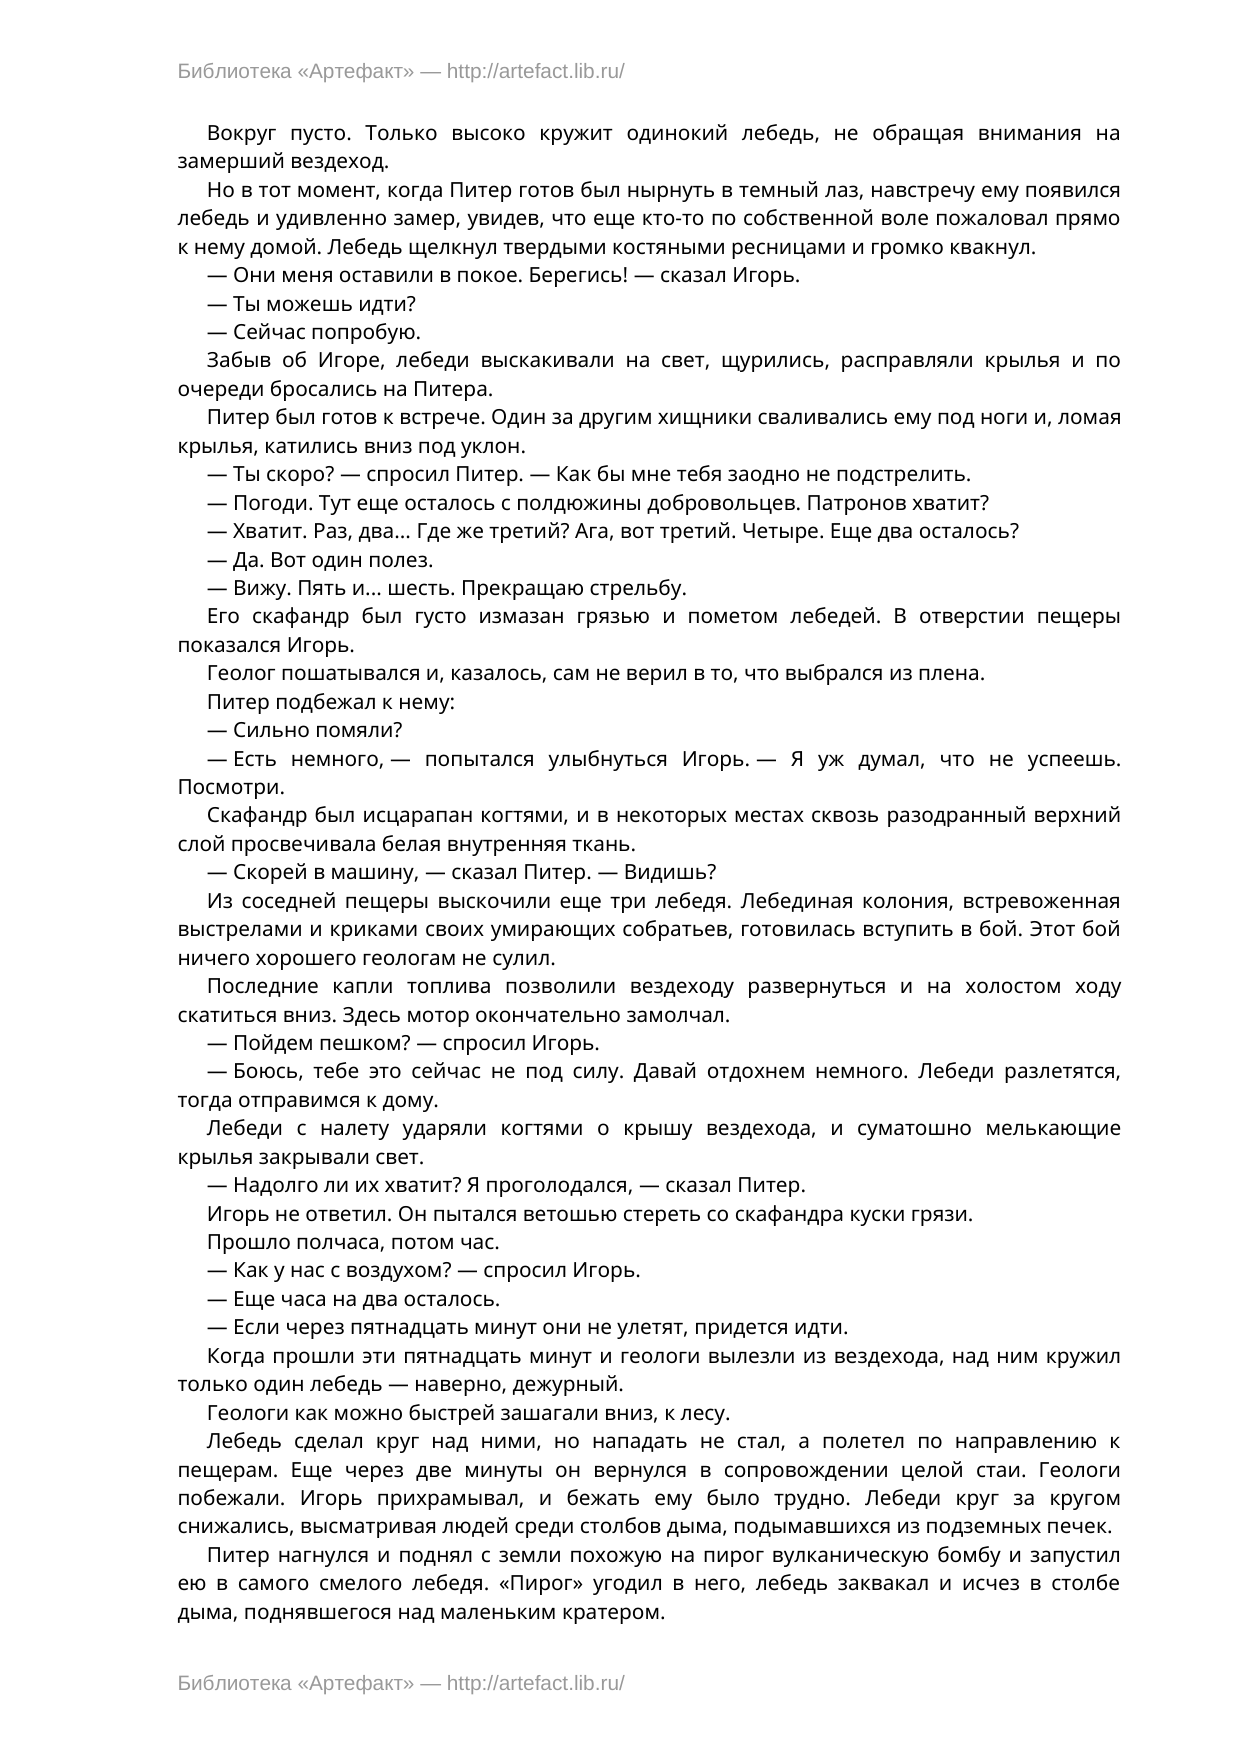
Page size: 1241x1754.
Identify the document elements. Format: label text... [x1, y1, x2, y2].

text Вокруг пусто. Только высоко кружит одинокий лебедь, не обращая внимания на замерший вездеход. [177, 118, 1122, 175]
text — Есть немного, — попытался улыбнуться Игорь. — Я уж думал, что не успеешь. Посмотри. [177, 744, 1122, 801]
text — Еще часа на два осталось. [177, 1284, 1122, 1312]
text — Ты скоро? — спросил Питер. — Как бы мне тебя заодно не подстрелить. [177, 459, 1122, 488]
text Прошло полчаса, потом час. [177, 1227, 1122, 1256]
text Его скафандр был густо измазан грязью и пометом лебедей. В отверстии пещеры показался Игорь. [177, 602, 1122, 658]
text — Надолго ли их хватит? Я проголодался, — сказал Питер. [177, 1170, 1122, 1199]
text Геолог пошатывался и, казалось, сам не верил в то, что выбрался из плена. [177, 658, 1122, 687]
text — Вижу. Пять и... шесть. Прекращаю стрельбу. [177, 573, 1122, 602]
text Но в тот момент, когда Питер готов был нырнуть в темный лаз, навстречу ему появился лебедь и удивленно замер, увидев, что еще кто-то по собственной воле пожаловал прямо к нему домой. Лебедь щелкнул твердыми костяными ресницами и громко квакнул. [177, 175, 1122, 260]
text — Да. Вот один полез. [177, 545, 1122, 573]
text — Если через пятнадцать минут они не улетят, придется идти. [177, 1312, 1122, 1341]
text Лебеди с налету ударяли когтями о крышу вездехода, и суматошно мелькающие крылья закрывали свет. [177, 1113, 1122, 1170]
text Последние капли топлива позволили вездеходу развернуться и на холостом ходу скатиться вниз. Здесь мотор окончательно замолчал. [177, 971, 1122, 1028]
text Игорь не ответил. Он пытался ветошью стереть со скафандра куски грязи. [177, 1199, 1122, 1227]
text — Сейчас попробую. [177, 317, 1122, 346]
text Питер нагнулся и поднял с земли похожую на пирог вулканическую бомбу и запустил ею в самого смелого лебедя. «Пирог» угодил в него, лебедь заквакал и исчез в столбе дыма, поднявшегося над маленьким кратером. [177, 1540, 1122, 1625]
text — Скорей в машину, — сказал Питер. — Видишь? [177, 857, 1122, 886]
text — Сильно помяли? [177, 715, 1122, 744]
text — Погоди. Тут еще осталось с полдюжины добровольцев. Патронов хватит? [177, 488, 1122, 516]
text — Боюсь, тебе это сейчас не под силу. Давай отдохнем немного. Лебеди разлетятся, тогда отправимся к дому. [177, 1057, 1122, 1113]
text Геологи как можно быстрей зашагали вниз, к лесу. [177, 1398, 1122, 1426]
text — Хватит. Раз, два... Где же третий? Ага, вот третий. Четыре. Еще два осталось? [177, 516, 1122, 545]
text — Как у нас с воздухом? — спросил Игорь. [177, 1256, 1122, 1284]
text Скафандр был исцарапан когтями, и в некоторых местах сквозь разодранный верхний слой просвечивала белая внутренняя ткань. [177, 801, 1122, 857]
text Питер подбежал к нему: [177, 687, 1122, 715]
text Лебедь сделал круг над ними, но нападать не стал, а полетел по направлению к пещерам. Еще через две минуты он вернулся в сопровождении целой стаи. Геологи побежали. Игорь прихрамывал, и бежать ему было трудно. Лебеди круг за кругом снижались, высматривая людей среди столбов дыма, подымавшихся из подземных печек. [177, 1426, 1122, 1540]
text Питер был готов к встрече. Один за другим хищники сваливались ему под ноги и, ломая крылья, катились вниз под уклон. [177, 402, 1122, 459]
text Из соседней пещеры выскочили еще три лебедя. Лебединая колония, встревоженная выстрелами и криками своих умирающих собратьев, готовилась вступить в бой. Этот бой ничего хорошего геологам не сулил. [177, 886, 1122, 971]
text — Они меня оставили в покое. Берегись! — сказал Игорь. [177, 260, 1122, 289]
text Забыв об Игоре, лебеди выскакивали на свет, щурились, расправляли крылья и по очереди бросались на Питера. [177, 346, 1122, 402]
text Когда прошли эти пятнадцать минут и геологи вылезли из вездехода, над ним кружил только один лебедь — наверно, дежурный. [177, 1341, 1122, 1398]
text — Ты можешь идти? [177, 289, 1122, 317]
text — Пойдем пешком? — спросил Игорь. [177, 1028, 1122, 1057]
